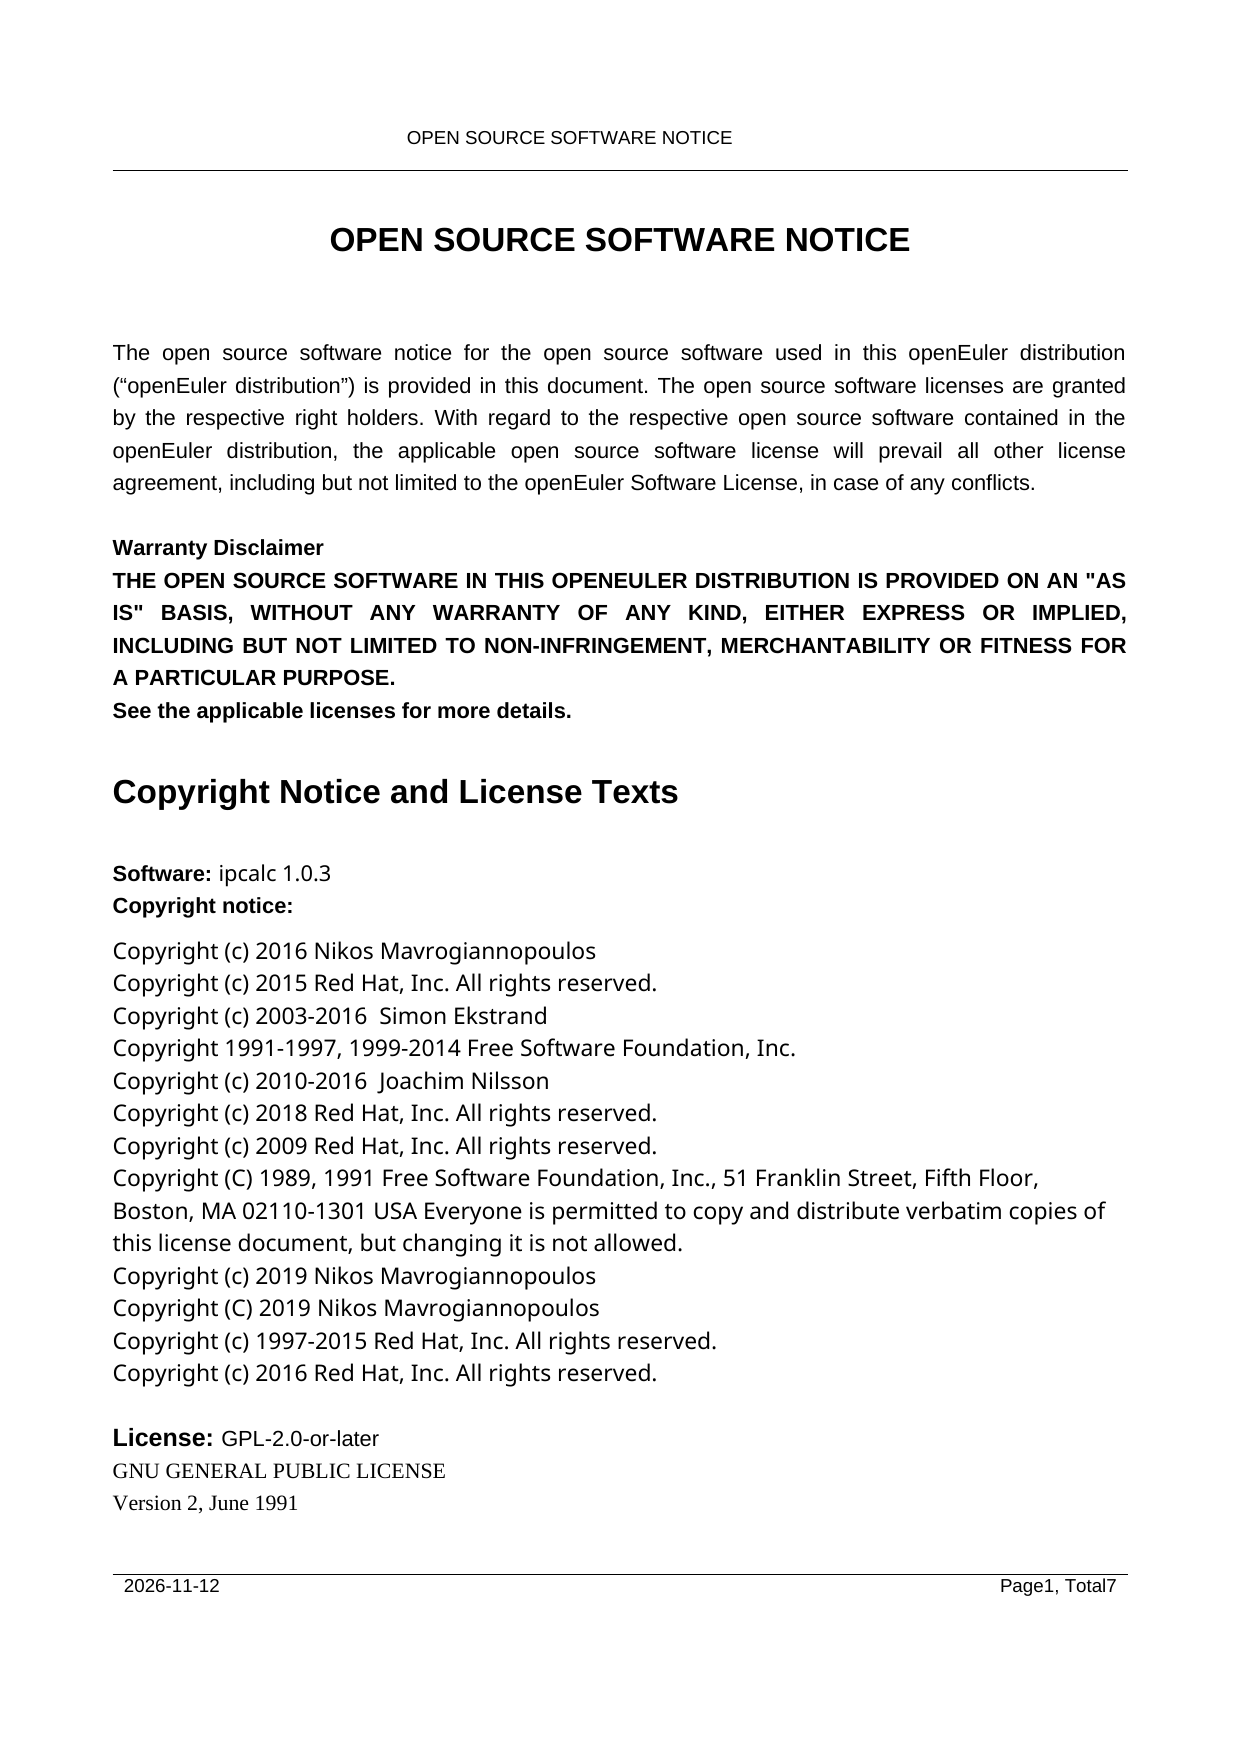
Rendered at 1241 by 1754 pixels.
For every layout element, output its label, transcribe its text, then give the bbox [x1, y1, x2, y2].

text Copyright (c) 2016 Nikos Mavrogiannopoulos Copyright (c) 2015 Red Hat, Inc. All rights reserved. Copyright (c) 2003-2016 Simon Ekstrand Copyright 1991-1997, 1999-2014 Free Software Foundation, Inc. Copyright (c) 2010-2016 Joachim Nilsson Copyright (c) 2018 Red Hat, Inc. All rights reserved. Copyright (c) 2009 Red Hat, Inc. All rights reserved. Copyright (C) 1989, 1991 Free Software Foundation, Inc., 51 Franklin Street, Fifth Floor, Boston, MA 02110-1301 USA Everyone is permitted to copy and distribute verbatim copies of this license document, but changing it is not allowed. Copyright (c) 2019 Nikos Mavrogiannopoulos Copyright (C) 2019 Nikos Mavrogiannopoulos Copyright (c) 1997-2015 Red Hat, Inc. All rights reserved. Copyright (c) 2016 Red Hat, Inc. All rights reserved. [112, 934, 1128, 1421]
text The open source software notice for the open source software used in this openEuler distribution (“openEuler distribution”) is provided in this document. The open source software licenses are granted by the respective right holders. With regard to the respective open source software contained in the openEuler distribution, the applicable open source software license will prevail all other license agreement, including but not limited to the openEuler Software License, in case of any conflicts. [112, 336, 1128, 499]
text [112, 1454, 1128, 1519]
text OPEN SOURCE SOFTWARE NOTICE [112, 206, 1128, 271]
text License: GPL-2.0-or-later [112, 1421, 1128, 1454]
text THE OPEN SOURCE SOFTWARE IN THIS OPENEULER DISTRIBUTION IS PROVIDED ON AN "AS IS" BASIS, WITHOUT ANY WARRANTY OF ANY KIND, EITHER EXPRESS OR IMPLIED, INCLUDING BUT NOT LIMITED TO NON-INFRINGEMENT, MERCHANTABILITY OR FITNESS FOR A PARTICULAR PURPOSE. See the applicable licenses for more details. [112, 564, 1128, 726]
title Software: ipcalc 1.0.3 [112, 856, 1128, 889]
text Copyright Notice and License Texts [112, 759, 1128, 824]
text Copyright notice: [112, 889, 1128, 921]
text Warranty Disclaimer [112, 531, 1128, 564]
